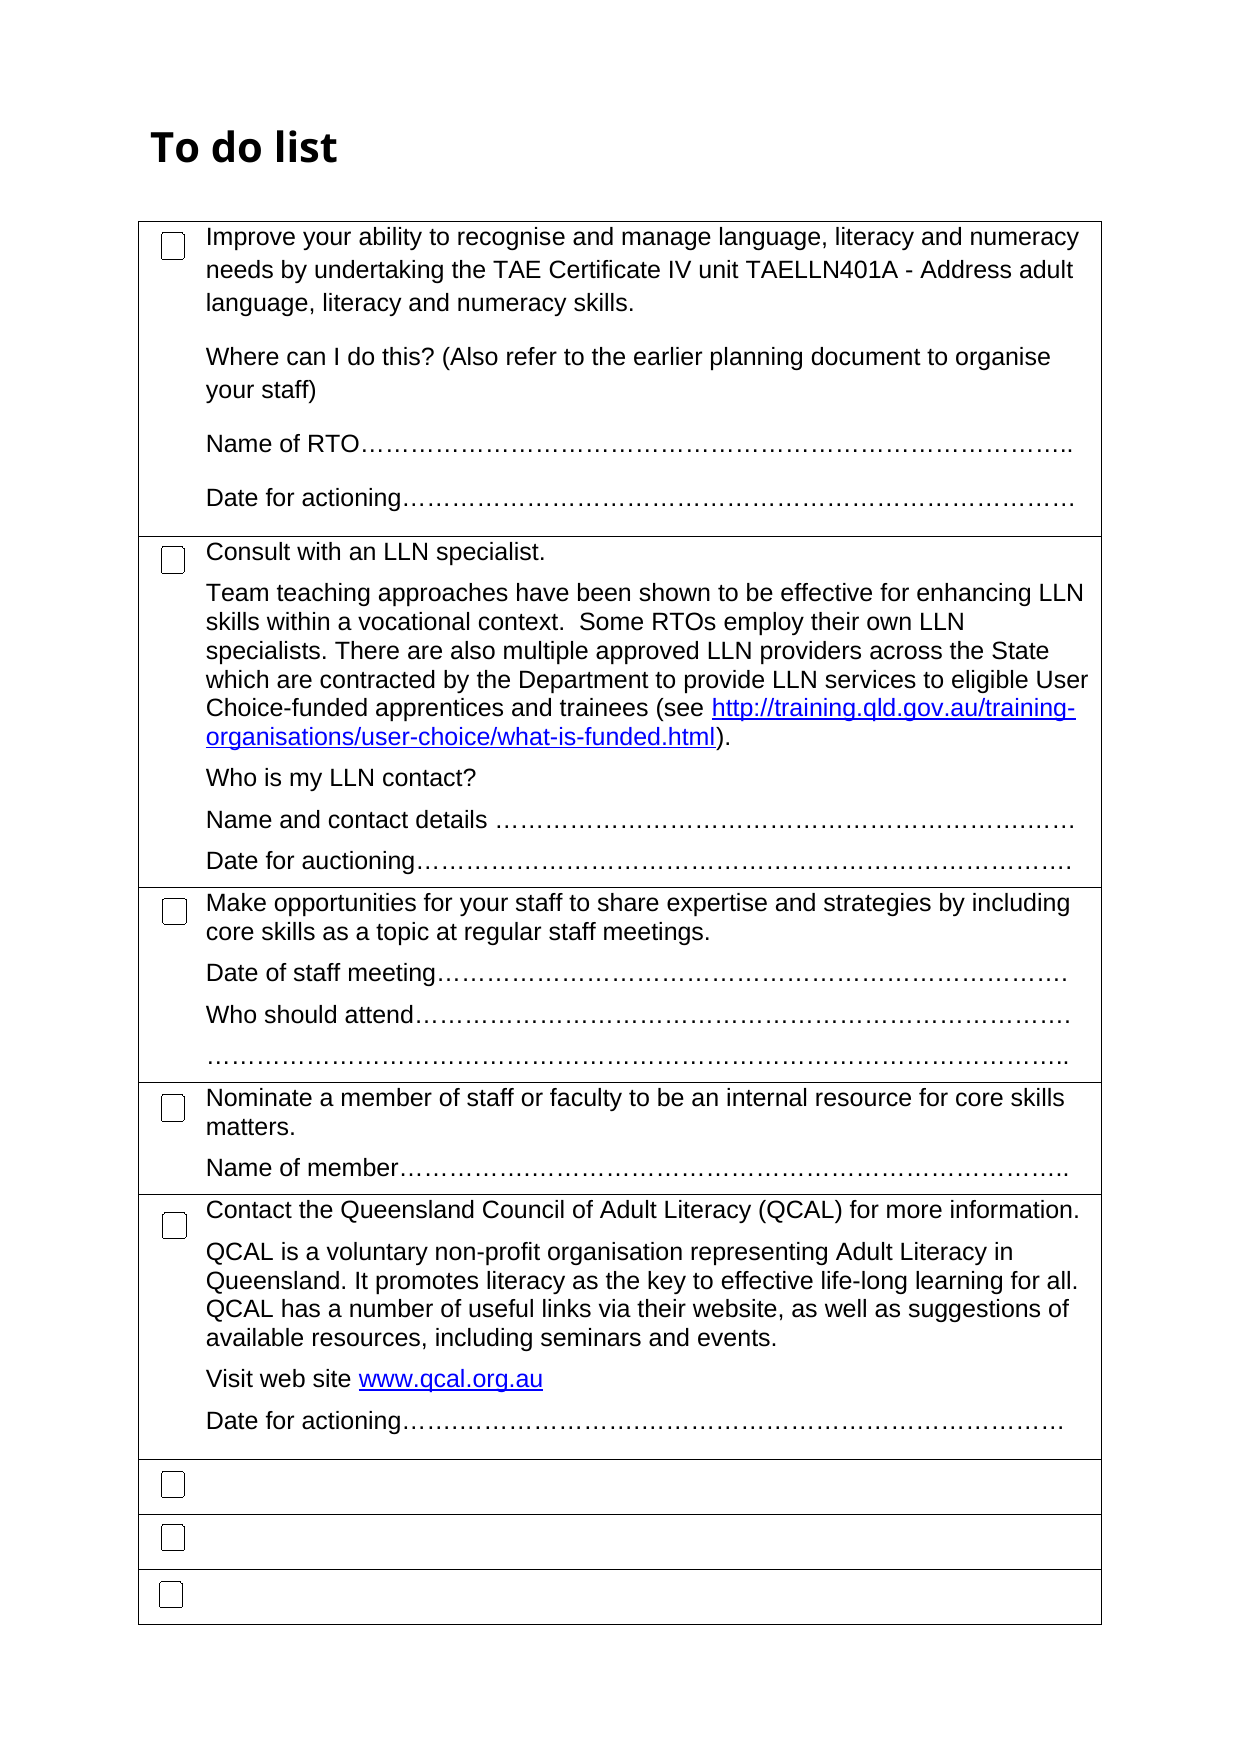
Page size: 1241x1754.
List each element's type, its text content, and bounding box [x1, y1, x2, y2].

table_cell [139, 537, 194, 887]
table_cell [139, 1460, 194, 1514]
table_header [139, 222, 194, 536]
table_cell [139, 888, 194, 1082]
table_cell [139, 1515, 194, 1569]
table_cell Nominate a member of staff or faculty to be an internal resource for core skills matters. Name of member…………….……………………………………………………….. [194, 1083, 1101, 1194]
table_cell [194, 1460, 1101, 1514]
table_cell [139, 1083, 194, 1194]
subtitle To do list [150, 118, 1090, 175]
table_cell Make opportunities for your staff to share expertise and strategies by including core skills as a topic at regular staff meetings. Date of staff meeting…………………………………………………………………. Who should attend……………………………………………………………………. ………………………………………………………………………………………….. [194, 888, 1101, 1082]
table_header Improve your ability to recognise and manage language, literacy and numeracy needs by undertaking the TAE Certificate IV unit TAELLN401A - Address adult language, literacy and numeracy skills. Where can I do this? (Also refer to the earlier planning document to organise your staff) Name of RTO………………………………………………………………………….. Date for actioning……………………………………………………………………… [194, 222, 1101, 536]
table_cell Consult with an LLN specialist. Team teaching approaches have been shown to be effective for enhancing LLN skills within a vocational context. Some RTOs employ their own LLN specialists. There are also multiple approved LLN providers across the State which are contracted by the Department to provide LLN services to eligible User Choice-funded apprentices and trainees (see http://training.qld.gov.au/training-organisations/user-choice/what-is-funded.html). Who is my LLN contact? Name and contact details ……………………………………………………….…… Date for auctioning……………………………………………………………………. [194, 537, 1101, 887]
table_cell [194, 1570, 1101, 1624]
table_cell Contact the Queensland Council of Adult Literacy (QCAL) for more information. QCAL is a voluntary non-profit organisation representing Adult Literacy in Queensland. It promotes literacy as the key to effective life-long learning for all. QCAL has a number of useful links via their website, as well as suggestions of available resources, including seminars and events. Visit web site www.qcal.org.au Date for actioning…….………………….…………………………………………… [194, 1195, 1101, 1459]
table_cell [139, 1570, 194, 1624]
table_cell [139, 1195, 194, 1459]
table_cell [194, 1515, 1101, 1569]
